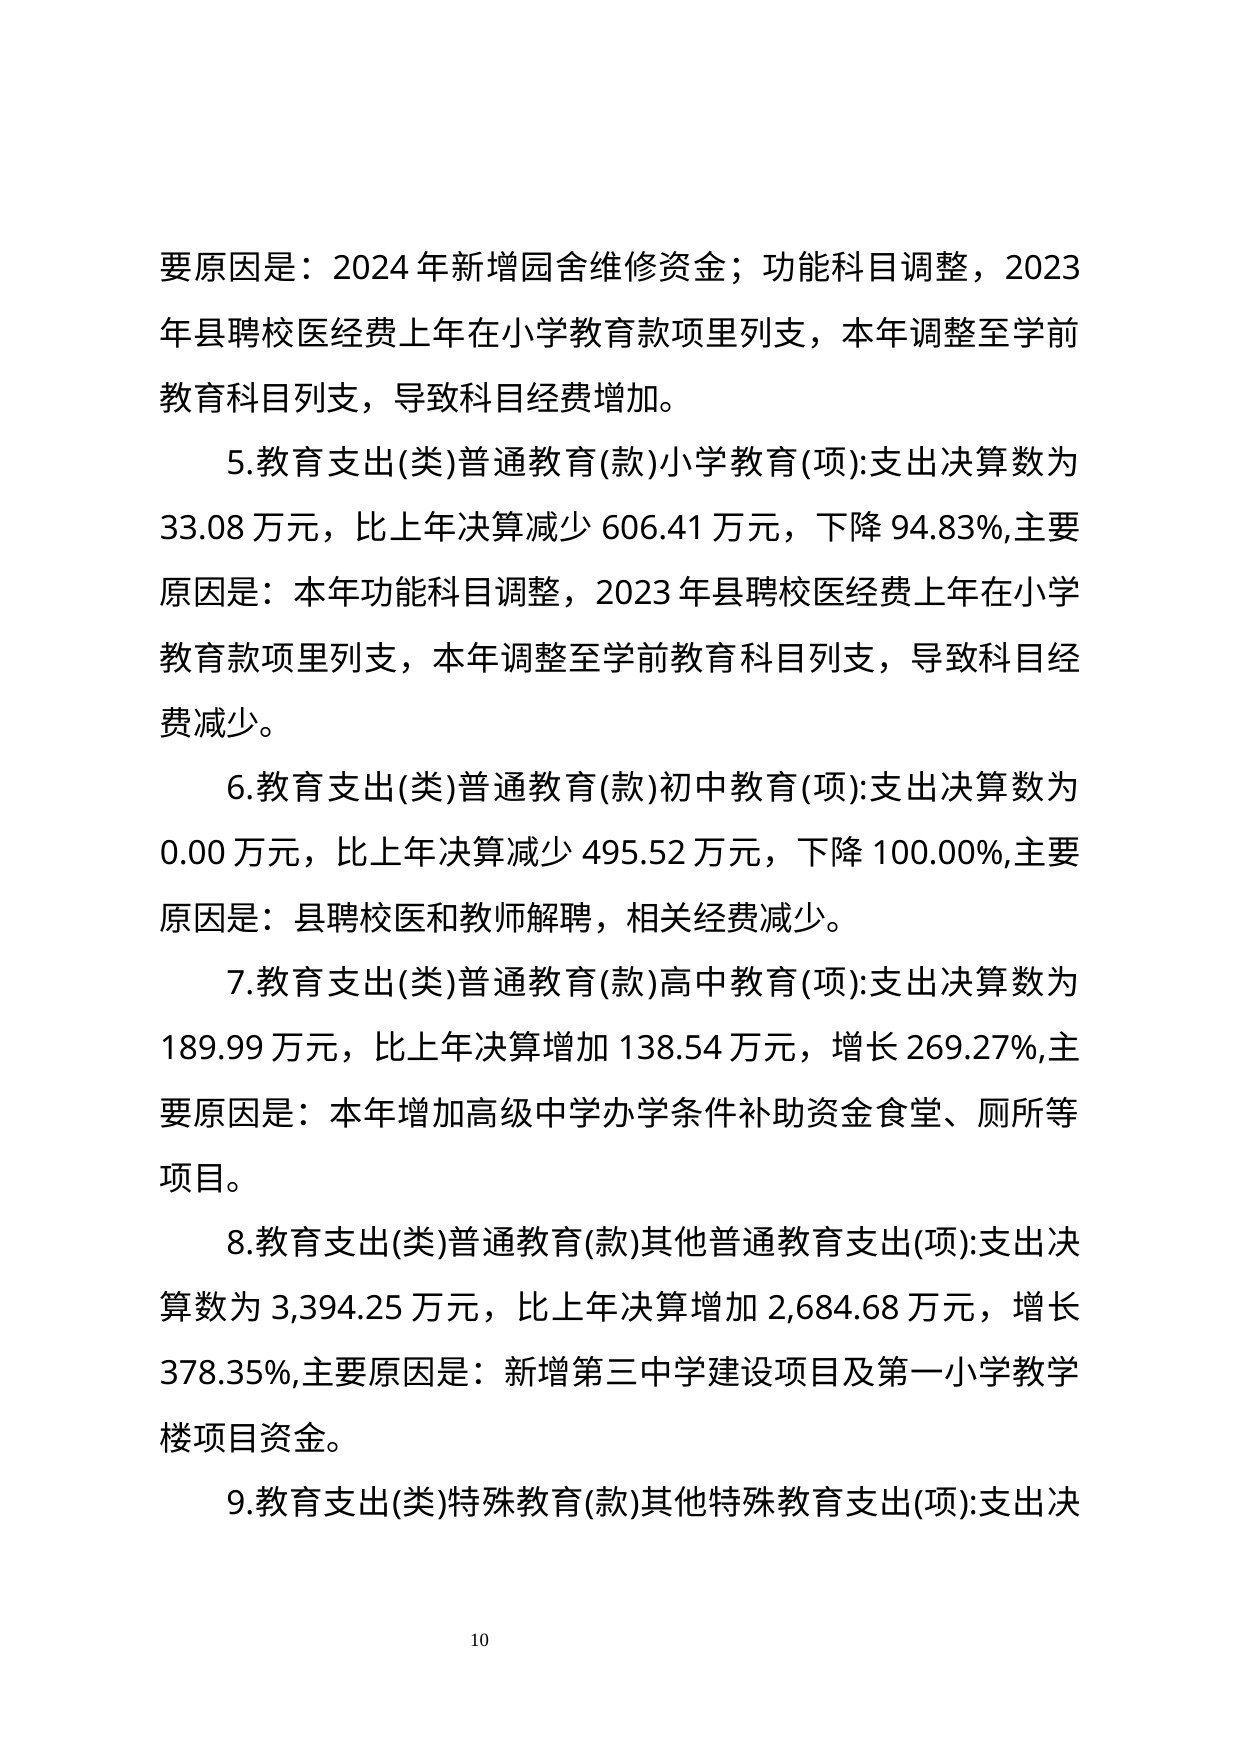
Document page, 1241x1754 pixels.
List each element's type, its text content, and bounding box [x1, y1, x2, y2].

text 8.教育支出(类)普通教育(款)其他普通教育支出(项):支出决算数为3,394.25万元，比上年决算增加2,684.68万元，增长378.35%,主要原因是：新增第三中学建设项目及第一小学教学楼项目资金。 [159, 1208, 1081, 1468]
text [159, 1468, 1081, 1533]
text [159, 233, 1081, 428]
text 5.教育支出(类)普通教育(款)小学教育(项):支出决算数为33.08万元，比上年决算减少606.41万元，下降94.83%,主要原因是：本年功能科目调整，2023年县聘校医经费上年在小学教育款项里列支，本年调整至学前教育科目列支，导致科目经费减少。 [159, 428, 1081, 753]
text 6.教育支出(类)普通教育(款)初中教育(项):支出决算数为0.00万元，比上年决算减少495.52万元，下降100.00%,主要原因是：县聘校医和教师解聘，相关经费减少。 [159, 753, 1081, 948]
text 7.教育支出(类)普通教育(款)高中教育(项):支出决算数为189.99万元，比上年决算增加138.54万元，增长269.27%,主要原因是：本年增加高级中学办学条件补助资金食堂、厕所等项目。 [159, 948, 1081, 1208]
